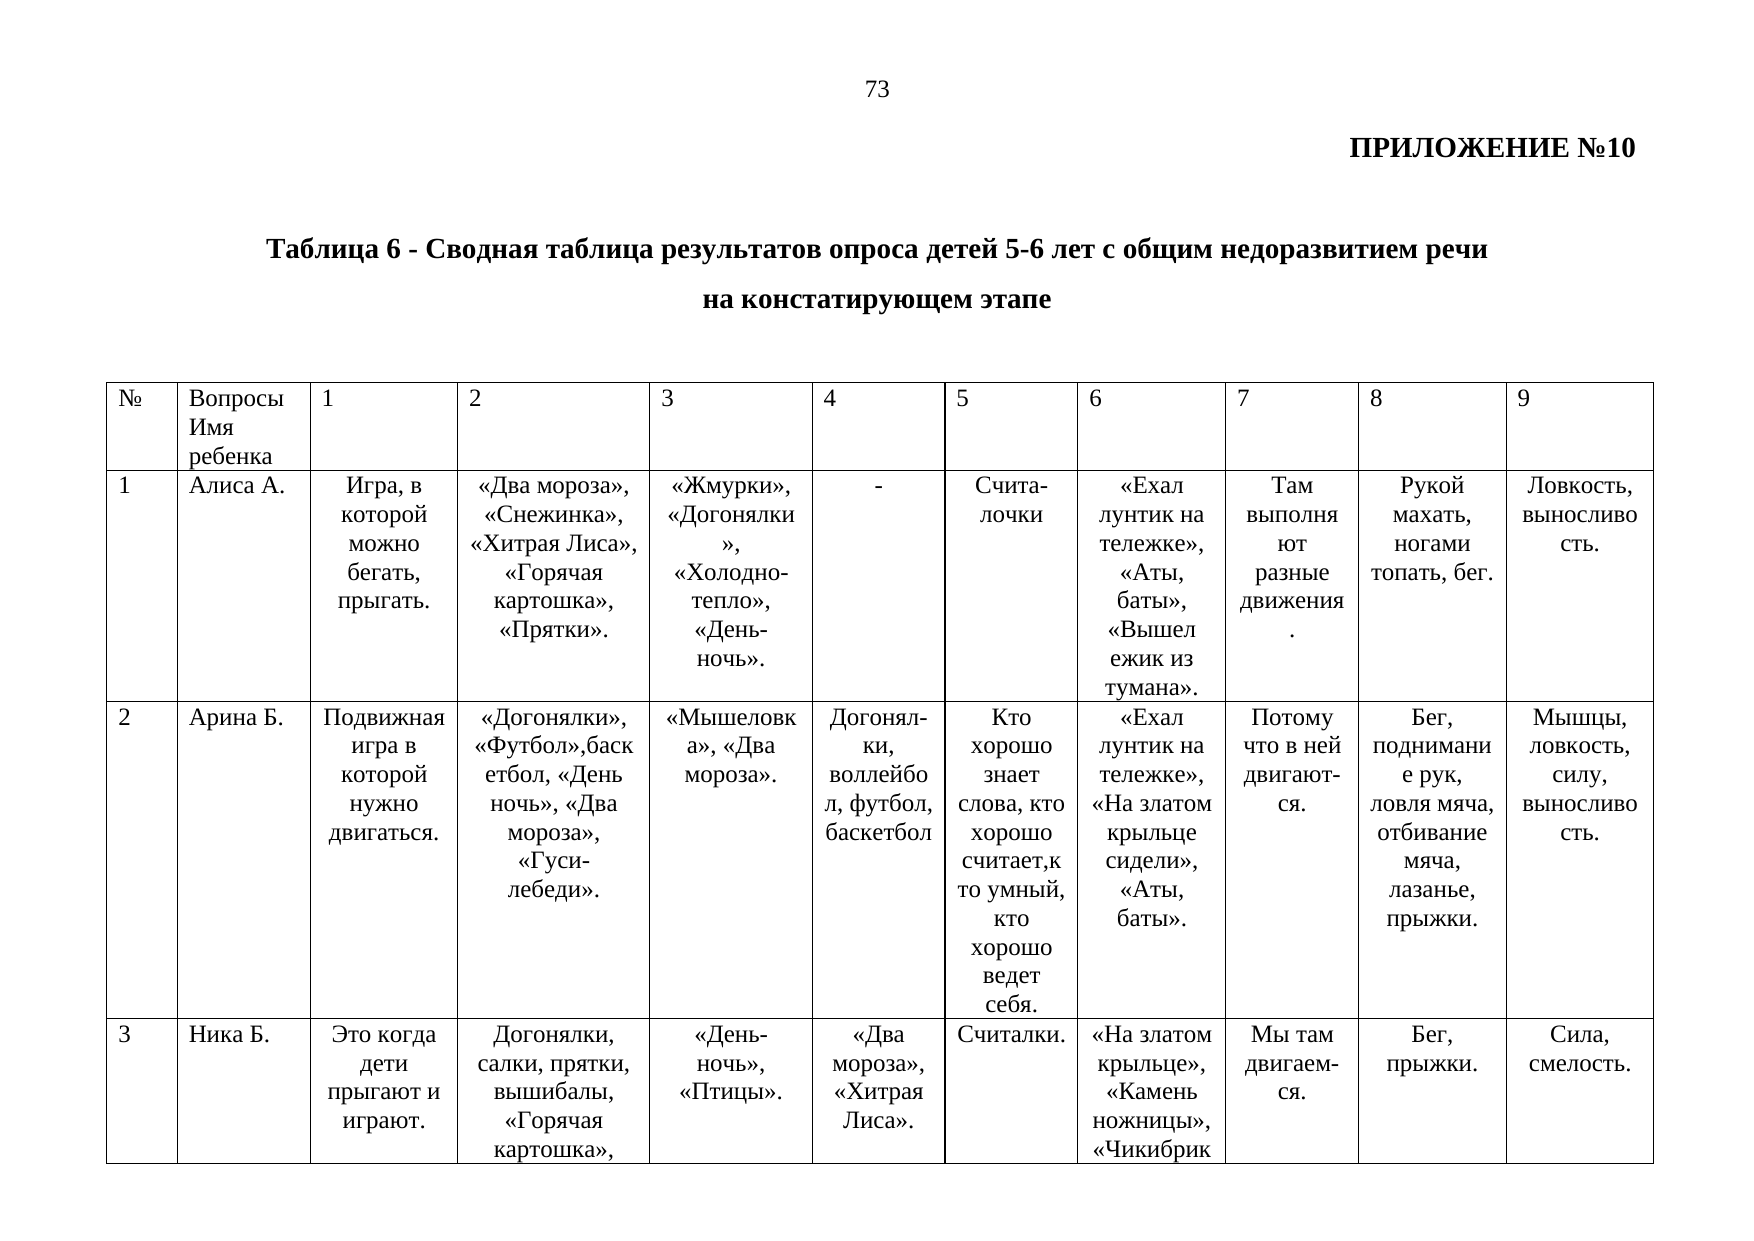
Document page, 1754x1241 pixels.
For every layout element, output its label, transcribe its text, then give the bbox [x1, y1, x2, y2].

table_cell Там выполняют разные движения. [1226, 471, 1358, 701]
table_cell Кто хорошо знает слова, кто хорошо считает,кто умный, кто хорошо ведет себя. [946, 702, 1077, 1018]
table_header 4 [813, 383, 944, 469]
table_cell Мы там двигаем-ся. [1226, 1019, 1358, 1163]
table_cell «Ехал лунтик на тележке», «На златом крыльце сидели», «Аты, баты». [1078, 702, 1225, 1018]
text ПРИЛОЖЕНИЕ №10 [118, 131, 1636, 164]
table_header 6 [1078, 383, 1225, 469]
table_header 1 [311, 383, 457, 469]
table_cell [813, 1019, 944, 1163]
text Таблица 6 - Сводная таблица результатов опроса детей 5-6 лет с общим недоразвитием речи [118, 231, 1636, 265]
table_cell Ловкость, выносливость. [1507, 471, 1653, 701]
table_header 9 [1507, 383, 1653, 469]
table_header № [107, 383, 177, 469]
table_cell Мышцы, ловкость, силу, выносливость. [1507, 702, 1653, 1018]
table_cell Ника Б. [178, 1019, 310, 1163]
table_cell Догонял-ки, воллейбол, футбол, баскетбол [813, 702, 944, 1018]
table_cell Арина Б. [178, 702, 310, 1018]
table_cell «Догонялки», «Футбол»,баскетбол, «День ночь», «Два мороза», «Гуси- лебеди». [458, 702, 649, 1018]
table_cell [458, 1019, 649, 1163]
table_cell Бег, поднимание рук, ловля мяча, отбивание мяча, лазанье, прыжки. [1359, 702, 1506, 1018]
table_cell «Мышеловка», «Два мороза». [650, 702, 812, 1018]
table_cell «Ехал лунтик на тележке», «Аты, баты», «Вышел ежик из тумана». [1078, 471, 1225, 701]
table_cell Счита-лочки [946, 471, 1077, 701]
table_cell Сила, смелость. [1507, 1019, 1653, 1163]
table_cell 3 [107, 1019, 177, 1163]
table_cell 2 [107, 702, 177, 1018]
table_header 2 [458, 383, 649, 469]
table_header 7 [1226, 383, 1358, 469]
table_cell «Два мороза», «Снежинка», «Хитрая Лиса», «Горячая картошка», «Прятки». [458, 471, 649, 701]
table_cell «Жмурки», «Догонялки», «Холодно- тепло», «День- ночь». [650, 471, 812, 701]
table_cell 1 [107, 471, 177, 701]
table_cell Рукой махать, ногами топать, бег. [1359, 471, 1506, 701]
table_cell Считалки. [946, 1019, 1077, 1163]
table_cell Игра, в которой можно бегать, прыгать. [311, 471, 457, 701]
table_header 3 [650, 383, 812, 469]
table_cell Подвижная игра в которой нужно двигаться. [311, 702, 457, 1018]
table_cell - [813, 471, 944, 701]
text на констатирующем этапе [118, 282, 1636, 315]
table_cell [311, 1019, 457, 1163]
table_header Вопросы Имя ребенка [178, 383, 310, 469]
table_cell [650, 1019, 812, 1163]
table_cell Алиса А. [178, 471, 310, 701]
table_header 8 [1359, 383, 1506, 469]
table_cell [1078, 1019, 1225, 1163]
table_cell Бег, прыжки. [1359, 1019, 1506, 1163]
table_cell Потому что в ней двигают-ся. [1226, 702, 1358, 1018]
table_header 5 [946, 383, 1077, 469]
